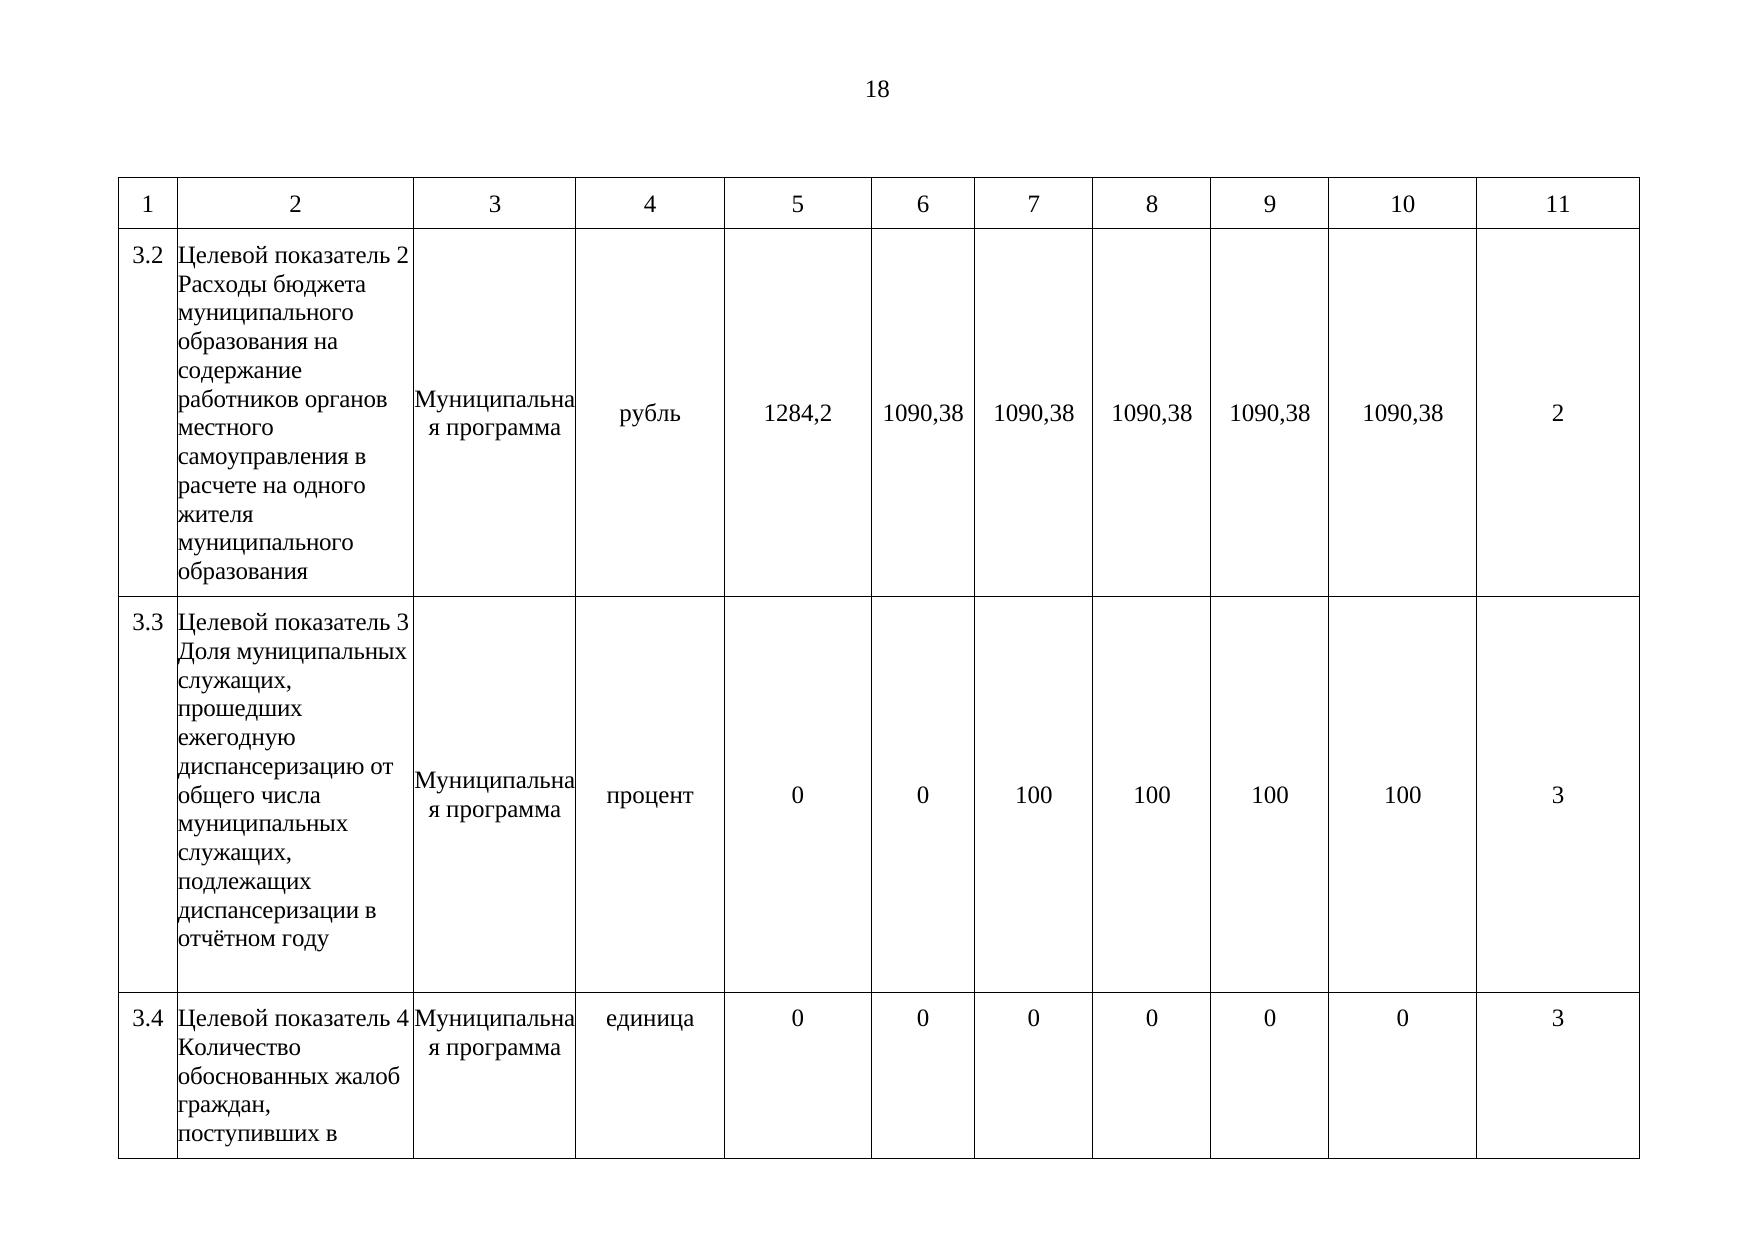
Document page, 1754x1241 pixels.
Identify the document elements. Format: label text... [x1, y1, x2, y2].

table_cell 1090,38 [1329, 229, 1476, 596]
table_cell 100 [1329, 597, 1476, 992]
table_header 8 [1093, 178, 1210, 228]
table_cell 3 [1477, 993, 1639, 1158]
table_cell 0 [1211, 993, 1328, 1158]
table_cell 100 [1211, 597, 1328, 992]
table_cell 1284,2 [725, 229, 871, 596]
table_cell 100 [975, 597, 1092, 992]
table_header 4 [576, 178, 724, 228]
table_cell Муниципальная программа [414, 597, 575, 992]
table_cell 0 [725, 993, 871, 1158]
table_cell 3.4 [119, 993, 177, 1158]
table_header 7 [975, 178, 1092, 228]
table_header 6 [872, 178, 974, 228]
table_cell Целевой показатель 3 Доля муниципальных служащих, прошедших ежегодную диспансеризацию от общего числа муниципальных служащих, подлежащих диспансеризации в отчётном году [178, 597, 413, 992]
table_header 10 [1329, 178, 1476, 228]
table_header 9 [1211, 178, 1328, 228]
table_cell 0 [872, 597, 974, 992]
table_cell 1090,38 [872, 229, 974, 596]
table_cell 3 [1477, 597, 1639, 992]
table_cell 0 [1093, 993, 1210, 1158]
table_cell Целевой показатель 2 Расходы бюджета муниципального образования на содержание работников органов местного самоуправления в расчете на одного жителя муниципального образования [178, 229, 413, 596]
table_cell единица [576, 993, 724, 1158]
table_header 3 [414, 178, 575, 228]
table_header 11 [1477, 178, 1639, 228]
table_cell 1090,38 [1211, 229, 1328, 596]
table_cell 1090,38 [975, 229, 1092, 596]
table_cell 0 [872, 993, 974, 1158]
table_cell 0 [725, 597, 871, 992]
table_header 5 [725, 178, 871, 228]
table_cell 3.2 [119, 229, 177, 596]
table_cell 0 [1329, 993, 1476, 1158]
table_cell 2 [1477, 229, 1639, 596]
table_cell рубль [576, 229, 724, 596]
table_header 1 [119, 178, 177, 228]
table_header 2 [178, 178, 413, 228]
table_cell Муниципальная программа [414, 229, 575, 596]
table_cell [178, 993, 413, 1158]
table_cell процент [576, 597, 724, 992]
table_cell 3.3 [119, 597, 177, 992]
table_cell Муниципальная программа [414, 993, 575, 1158]
table_cell 0 [975, 993, 1092, 1158]
table_cell 100 [1093, 597, 1210, 992]
table_cell 1090,38 [1093, 229, 1210, 596]
